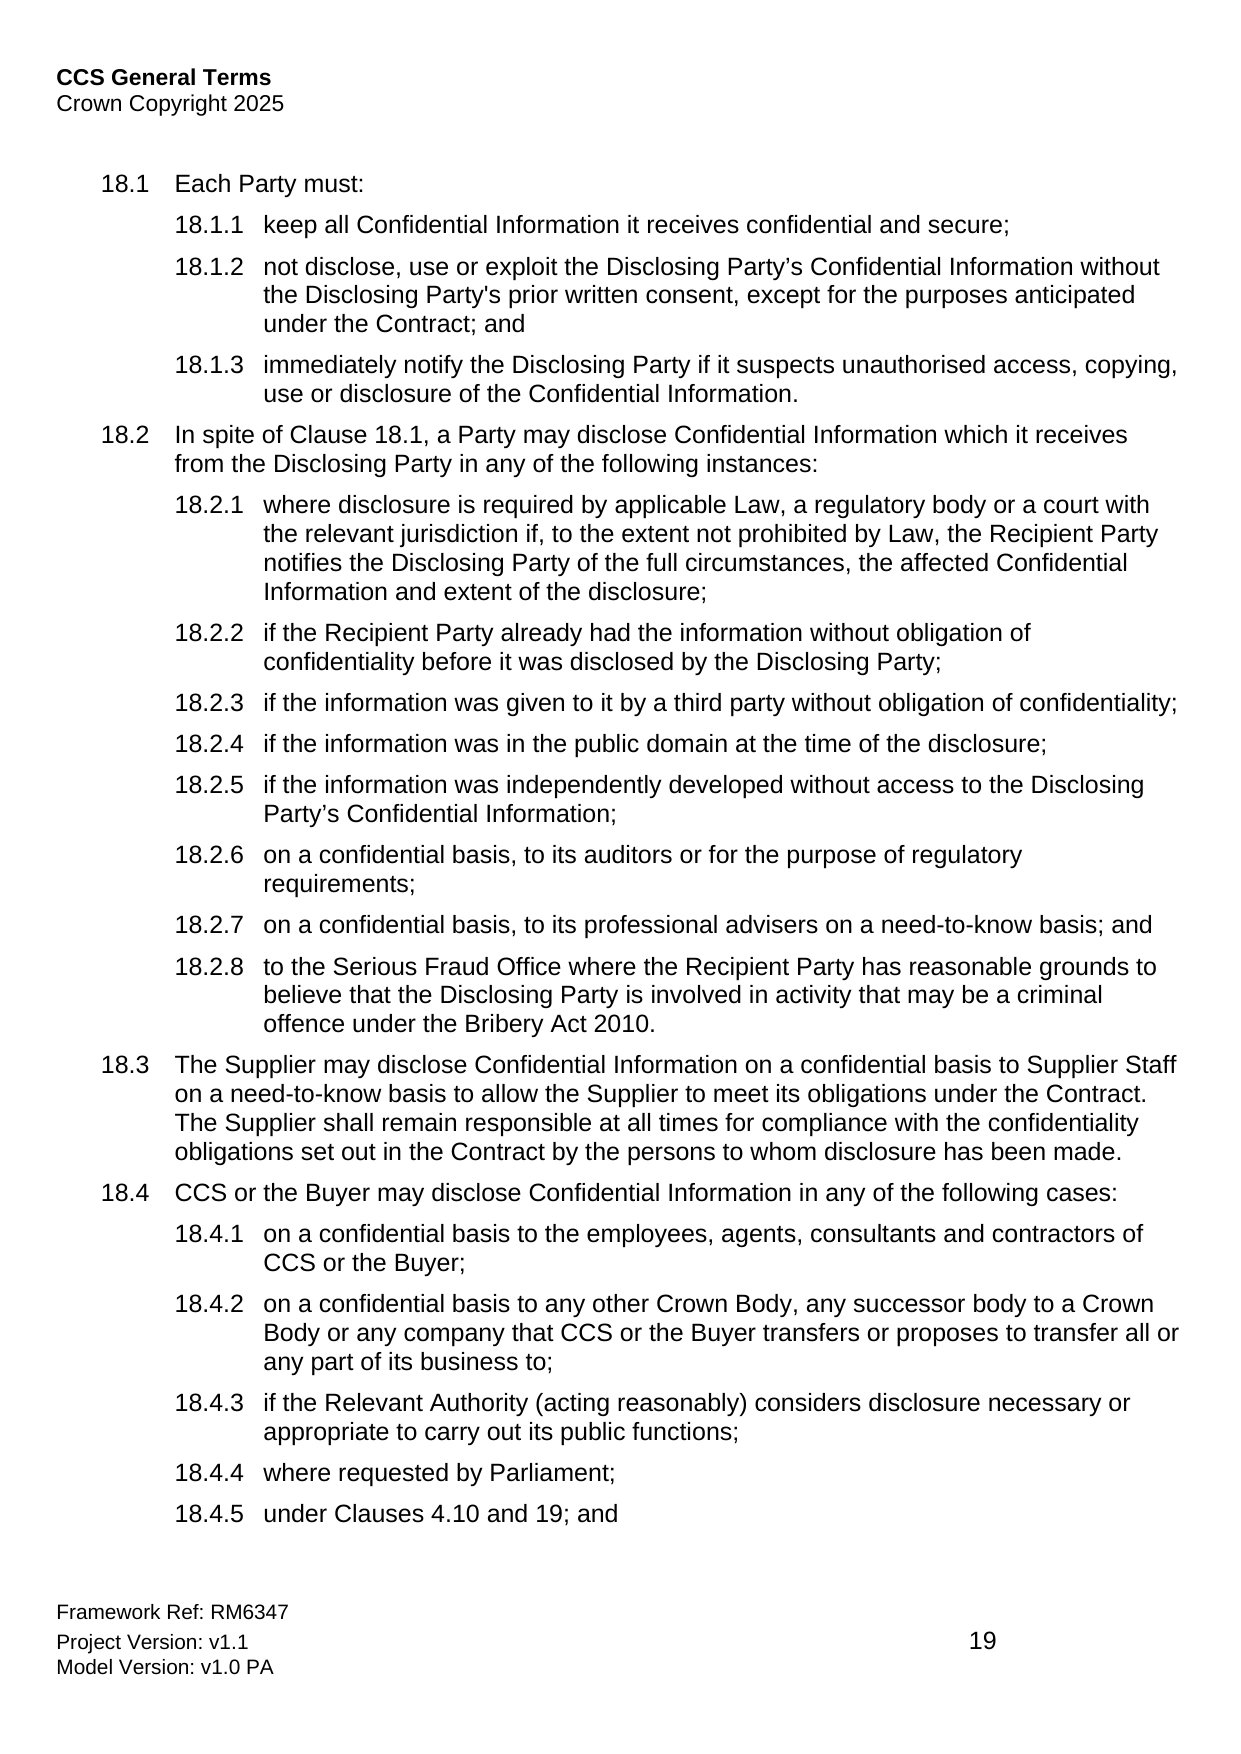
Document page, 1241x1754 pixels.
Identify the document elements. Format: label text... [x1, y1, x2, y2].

list where requested by Parliament; [174, 1458, 1181, 1487]
list on a confidential basis to any other Crown Body, any successor body to a Crown Body or any company that CCS or the Buyer transfers or proposes to transfer all or any part of its business to; [174, 1289, 1181, 1376]
list if the Recipient Party already had the information without obligation of confidentiality before it was disclosed by the Disclosing Party; [174, 618, 1181, 676]
list where disclosure is required by applicable Law, a regulatory body or a court with the relevant jurisdiction if, to the extent not prohibited by Law, the Recipient Party notifies the Disclosing Party of the full circumstances, the affected Confidential Information and extent of the disclosure; [174, 491, 1181, 606]
list under Clauses 4.10 and 19; and [174, 1499, 1181, 1528]
list to the Serious Fraud Office where the Recipient Party has reasonable grounds to believe that the Disclosing Party is involved in activity that may be a criminal offence under the Bribery Act 2010. [174, 952, 1181, 1038]
list if the information was independently developed without access to the Disclosing Party’s Confidential Information; [174, 771, 1181, 828]
list not disclose, use or exploit the Disclosing Party’s Confidential Information without the Disclosing Party's prior written consent, except for the purposes anticipated under the Contract; and [174, 252, 1181, 338]
list CCS or the Buyer may disclose Confidential Information in any of the following cases: [101, 1178, 1181, 1207]
list on a confidential basis, to its auditors or for the purpose of regulatory requirements; [174, 841, 1181, 898]
list if the information was in the public domain at the time of the disclosure; [174, 729, 1181, 758]
list Each Party must: [101, 169, 1181, 198]
list if the information was given to it by a third party without obligation of confidentiality; [174, 688, 1181, 717]
list on a confidential basis to the employees, agents, consultants and contractors of CCS or the Buyer; [174, 1219, 1181, 1277]
list In spite of Clause 18.1, a Party may disclose Confidential Information which it receives from the Disclosing Party in any of the following instances: [101, 421, 1181, 478]
list The Supplier may disclose Confidential Information on a confidential basis to Supplier Staff on a need-to-know basis to allow the Supplier to meet its obligations under the Contract. The Supplier shall remain responsible at all times for compliance with the confidentiality obligations set out in the Contract by the persons to whom disclosure has been made. [101, 1051, 1181, 1166]
list keep all Confidential Information it receives confidential and secure; [174, 211, 1181, 239]
list immediately notify the Disclosing Party if it suspects unauthorised access, copying, use or disclosure of the Confidential Information. [174, 351, 1181, 408]
list if the Relevant Authority (acting reasonably) considers disclosure necessary or appropriate to carry out its public functions; [174, 1388, 1181, 1446]
list on a confidential basis, to its professional advisers on a need-to-know basis; and [174, 911, 1181, 939]
